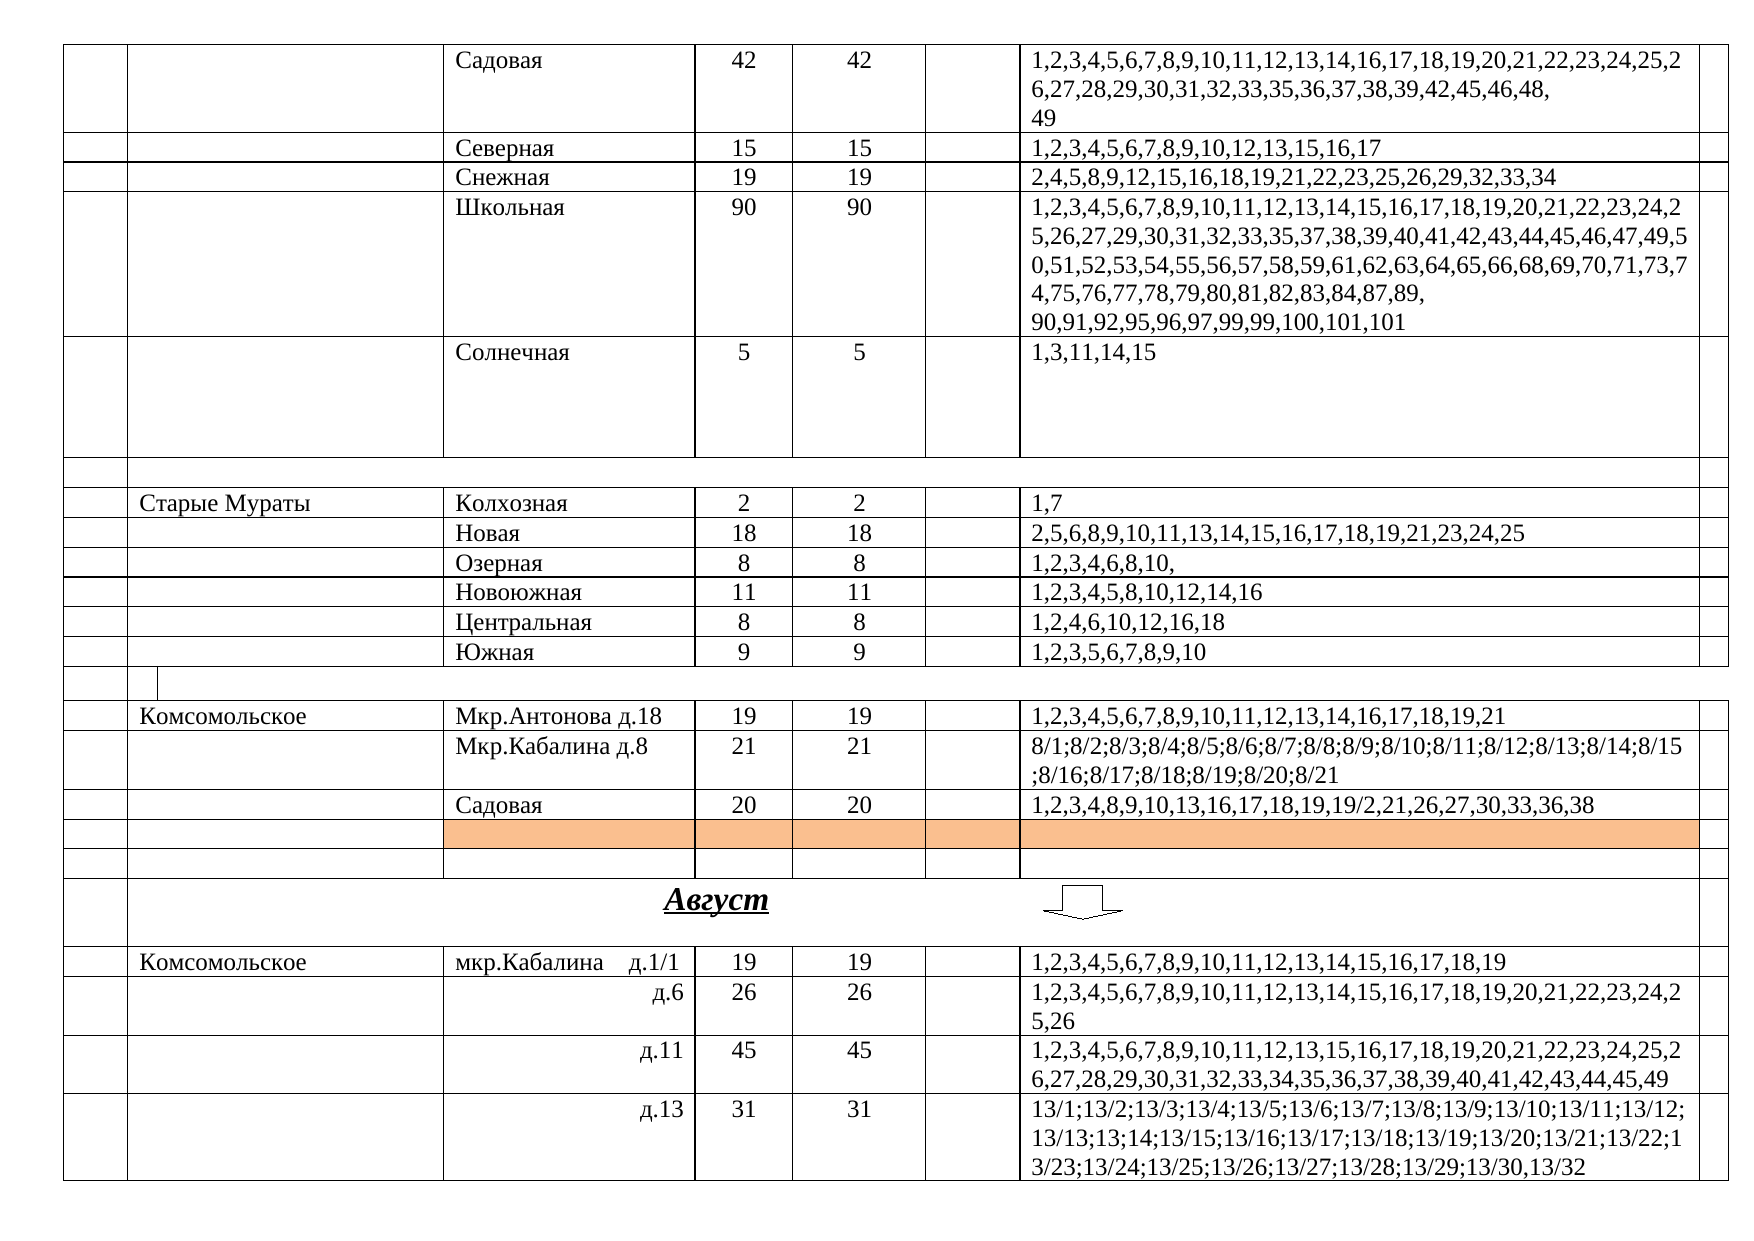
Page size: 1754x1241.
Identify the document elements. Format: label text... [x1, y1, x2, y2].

table_cell 9 [793, 637, 925, 666]
table_cell Мкр.Антонова д.18 [444, 701, 694, 730]
table_cell [926, 518, 1019, 547]
table_cell [926, 548, 1019, 576]
table_cell 8 [696, 607, 792, 636]
table_cell Колхозная [444, 488, 694, 517]
table_cell [696, 849, 792, 878]
table_cell [64, 578, 127, 606]
table_cell [1021, 820, 1699, 848]
table_cell [926, 337, 1019, 457]
table_cell [1700, 701, 1728, 730]
table_cell 1,2,3,4,8,9,10,13,16,17,18,19,19/2,21,26,27,30,33,36,38 [1021, 790, 1699, 818]
table_cell 8 [793, 548, 925, 576]
table_cell Старые Мураты [128, 488, 443, 517]
table_cell [793, 849, 925, 878]
table_cell [128, 1036, 443, 1093]
table_cell 5 [793, 337, 925, 457]
table_cell 1,2,3,4,5,8,10,12,14,16 [1021, 578, 1699, 606]
table_cell 1,2,3,4,5,6,7,8,9,10,11,12,13,14,16,17,18,19,21 [1021, 701, 1699, 730]
table_cell [926, 488, 1019, 517]
table_cell Новая [444, 518, 694, 547]
table_cell [64, 192, 127, 336]
table_cell 1,2,3,4,6,8,10, [1021, 548, 1699, 576]
table_cell Август [128, 879, 1699, 946]
table_cell [128, 731, 443, 789]
table_cell 90 [696, 192, 792, 336]
table_cell 20 [696, 790, 792, 818]
table_cell [128, 45, 443, 132]
table_cell 11 [696, 578, 792, 606]
table_cell 45 [793, 1036, 925, 1093]
table_cell 1,2,3,5,6,7,8,9,10 [1021, 637, 1699, 666]
table_cell [1700, 790, 1728, 818]
table_cell [793, 820, 925, 848]
table_cell 21 [696, 731, 792, 789]
table_cell [128, 337, 443, 457]
table_cell [696, 820, 792, 848]
table_cell 1,2,3,4,5,6,7,8,9,10,11,12,13,14,15,16,17,18,19 [1021, 947, 1699, 976]
table_cell [926, 820, 1019, 848]
table_cell 45 [696, 1036, 792, 1093]
table_cell [1700, 578, 1728, 606]
table_cell [64, 731, 127, 789]
table_cell [128, 578, 443, 606]
table_cell [64, 548, 127, 576]
table_cell [128, 163, 443, 191]
table_cell 8/1;8/2;8/3;8/4;8/5;8/6;8/7;8/8;8/9;8/10;8/11;8/12;8/13;8/14;8/15;8/16;8/17;8/18;8/19;8/20;8/21 [1021, 731, 1699, 789]
table_cell [64, 637, 127, 666]
table_cell 11 [793, 578, 925, 606]
table_cell Комсомольское [128, 947, 443, 976]
table_cell Снежная [444, 163, 694, 191]
table_cell [64, 163, 127, 191]
table_cell [926, 977, 1019, 1034]
table_cell [64, 977, 127, 1034]
table_cell 42 [793, 45, 925, 132]
table_cell [64, 518, 127, 547]
table_cell [128, 518, 443, 547]
table_cell [128, 192, 443, 336]
table_cell 13/1;13/2;13/3;13/4;13/5;13/6;13/7;13/8;13/9;13/10;13/11;13/12;13/13;13;14;13/15;13/16;13/17;13/18;13/19;13/20;13/21;13/22;13/23;13/24;13/25;13/26;13/27;13/28;13/29;13/30,13/32 [1021, 1094, 1699, 1180]
table_cell [64, 1094, 127, 1180]
table_cell [1700, 977, 1728, 1034]
table_cell 19 [793, 947, 925, 976]
table_cell [64, 947, 127, 976]
table_cell 31 [696, 1094, 792, 1180]
table_cell 15 [696, 133, 792, 161]
table_cell [926, 607, 1019, 636]
table_cell 1,2,4,6,10,12,16,18 [1021, 607, 1699, 636]
table_cell [926, 1094, 1019, 1180]
table_cell Солнечная [444, 337, 694, 457]
table_cell [128, 133, 443, 161]
table_cell [1700, 849, 1728, 878]
table_cell 19 [793, 701, 925, 730]
table_cell Южная [444, 637, 694, 666]
table_cell [64, 701, 127, 730]
table_cell 42 [696, 45, 792, 132]
table_cell 2,4,5,8,9,12,15,16,18,19,21,22,23,25,26,29,32,33,34 [1021, 163, 1699, 191]
table_cell [1700, 607, 1728, 636]
table_cell 1,7 [1021, 488, 1699, 517]
table_cell 1,2,3,4,5,6,7,8,9,10,11,12,13,14,15,16,17,18,19,20,21,22,23,24,25,26 [1021, 977, 1699, 1034]
table_cell 19 [696, 163, 792, 191]
table_cell Мкр.Кабалина д.8 [444, 731, 694, 789]
table_cell Школьная [444, 192, 694, 336]
table_cell 19 [696, 701, 792, 730]
table_cell Озерная [444, 548, 694, 576]
table_cell [926, 637, 1019, 666]
table_cell [1700, 192, 1728, 336]
table_cell [64, 488, 127, 517]
table_cell [1700, 548, 1728, 576]
table_cell [128, 790, 443, 818]
table_cell [1700, 45, 1728, 132]
table_cell [1700, 637, 1728, 666]
table_cell [128, 607, 443, 636]
table_cell 8 [793, 607, 925, 636]
table_cell [444, 849, 694, 878]
table_cell [64, 1036, 127, 1093]
table_cell [1700, 488, 1728, 517]
table_cell [64, 879, 127, 946]
table_cell [64, 667, 127, 700]
table_cell 1,2,3,4,5,6,7,8,9,10,11,12,13,14,16,17,18,19,20,21,22,23,24,25,26,27,28,29,30,31,32,33,35,36,37,38,39,42,45,46,48, 49 [1021, 45, 1699, 132]
table_cell 2 [793, 488, 925, 517]
table_cell д.13 [444, 1094, 694, 1180]
table_cell [926, 192, 1019, 336]
table_cell 18 [696, 518, 792, 547]
table_cell 20 [793, 790, 925, 818]
table_cell 19 [793, 163, 925, 191]
table_cell д.11 [444, 1036, 694, 1093]
table_cell 9 [696, 637, 792, 666]
table_cell [1700, 947, 1728, 976]
table_cell [1700, 458, 1728, 487]
table_cell [926, 133, 1019, 161]
table_cell [926, 701, 1019, 730]
table_cell 2 [696, 488, 792, 517]
table_cell [926, 731, 1019, 789]
table_cell [64, 337, 127, 457]
table_cell 1,2,3,4,5,6,7,8,9,10,11,12,13,15,16,17,18,19,20,21,22,23,24,25,26,27,28,29,30,31,32,33,34,35,36,37,38,39,40,41,42,43,44,45,49 [1021, 1036, 1699, 1093]
table_cell Садовая [444, 45, 694, 132]
table_cell 2,5,6,8,9,10,11,13,14,15,16,17,18,19,21,23,24,25 [1021, 518, 1699, 547]
table_cell 19 [696, 947, 792, 976]
table_cell [64, 820, 127, 848]
table_cell [128, 849, 443, 878]
table_cell мкр.Кабалина д.1/1 [444, 947, 694, 976]
table_cell [128, 1094, 443, 1180]
table_cell [1700, 518, 1728, 547]
table_cell [64, 849, 127, 878]
table_cell [926, 163, 1019, 191]
table_cell [1700, 163, 1728, 191]
table_cell [128, 637, 443, 666]
table_cell [1700, 337, 1728, 457]
table_cell [1700, 820, 1728, 848]
table_cell Комсомольское [128, 701, 443, 730]
table_cell [1700, 133, 1728, 161]
table_cell [128, 667, 157, 700]
table_cell [64, 458, 127, 487]
table_cell 1,3,11,14,15 [1021, 337, 1699, 457]
table_cell Северная [444, 133, 694, 161]
table_cell 18 [793, 518, 925, 547]
table_cell [64, 790, 127, 818]
table_cell [128, 820, 443, 848]
table_cell [64, 45, 127, 132]
table_cell Садовая [444, 790, 694, 818]
table_cell [926, 578, 1019, 606]
table_cell 31 [793, 1094, 925, 1180]
table_cell 21 [793, 731, 925, 789]
table_cell 1,2,3,4,5,6,7,8,9,10,12,13,15,16,17 [1021, 133, 1699, 161]
table_cell [926, 849, 1019, 878]
table_cell [128, 548, 443, 576]
table_cell 1,2,3,4,5,6,7,8,9,10,11,12,13,14,15,16,17,18,19,20,21,22,23,24,25,26,27,29,30,31,32,33,35,37,38,39,40,41,42,43,44,45,46,47,49,50,51,52,53,54,55,56,57,58,59,61,62,63,64,65,66,68,69,70,71,73,74,75,76,77,78,79,80,81,82,83,84,87,89, 90,91,92,95,96,97,99,99,100,101,101 [1021, 192, 1699, 336]
table_cell [926, 1036, 1019, 1093]
table_cell [926, 947, 1019, 976]
table_cell [926, 45, 1019, 132]
table_cell д.6 [444, 977, 694, 1034]
table_cell [1021, 849, 1699, 878]
table_cell [1700, 731, 1728, 789]
table_cell [444, 820, 694, 848]
table_cell [926, 790, 1019, 818]
table_cell [64, 607, 127, 636]
table_cell 26 [696, 977, 792, 1034]
table_cell Центральная [444, 607, 694, 636]
table_cell [1700, 879, 1728, 946]
table_cell Новоюжная [444, 578, 694, 606]
table_cell 26 [793, 977, 925, 1034]
table_cell 5 [696, 337, 792, 457]
table_cell [1700, 1094, 1728, 1180]
table_cell 90 [793, 192, 925, 336]
table_cell [128, 458, 1699, 487]
table_cell [128, 977, 443, 1034]
table_cell 15 [793, 133, 925, 161]
table_cell 8 [696, 548, 792, 576]
table_cell [1700, 1036, 1728, 1093]
table_cell [64, 133, 127, 161]
